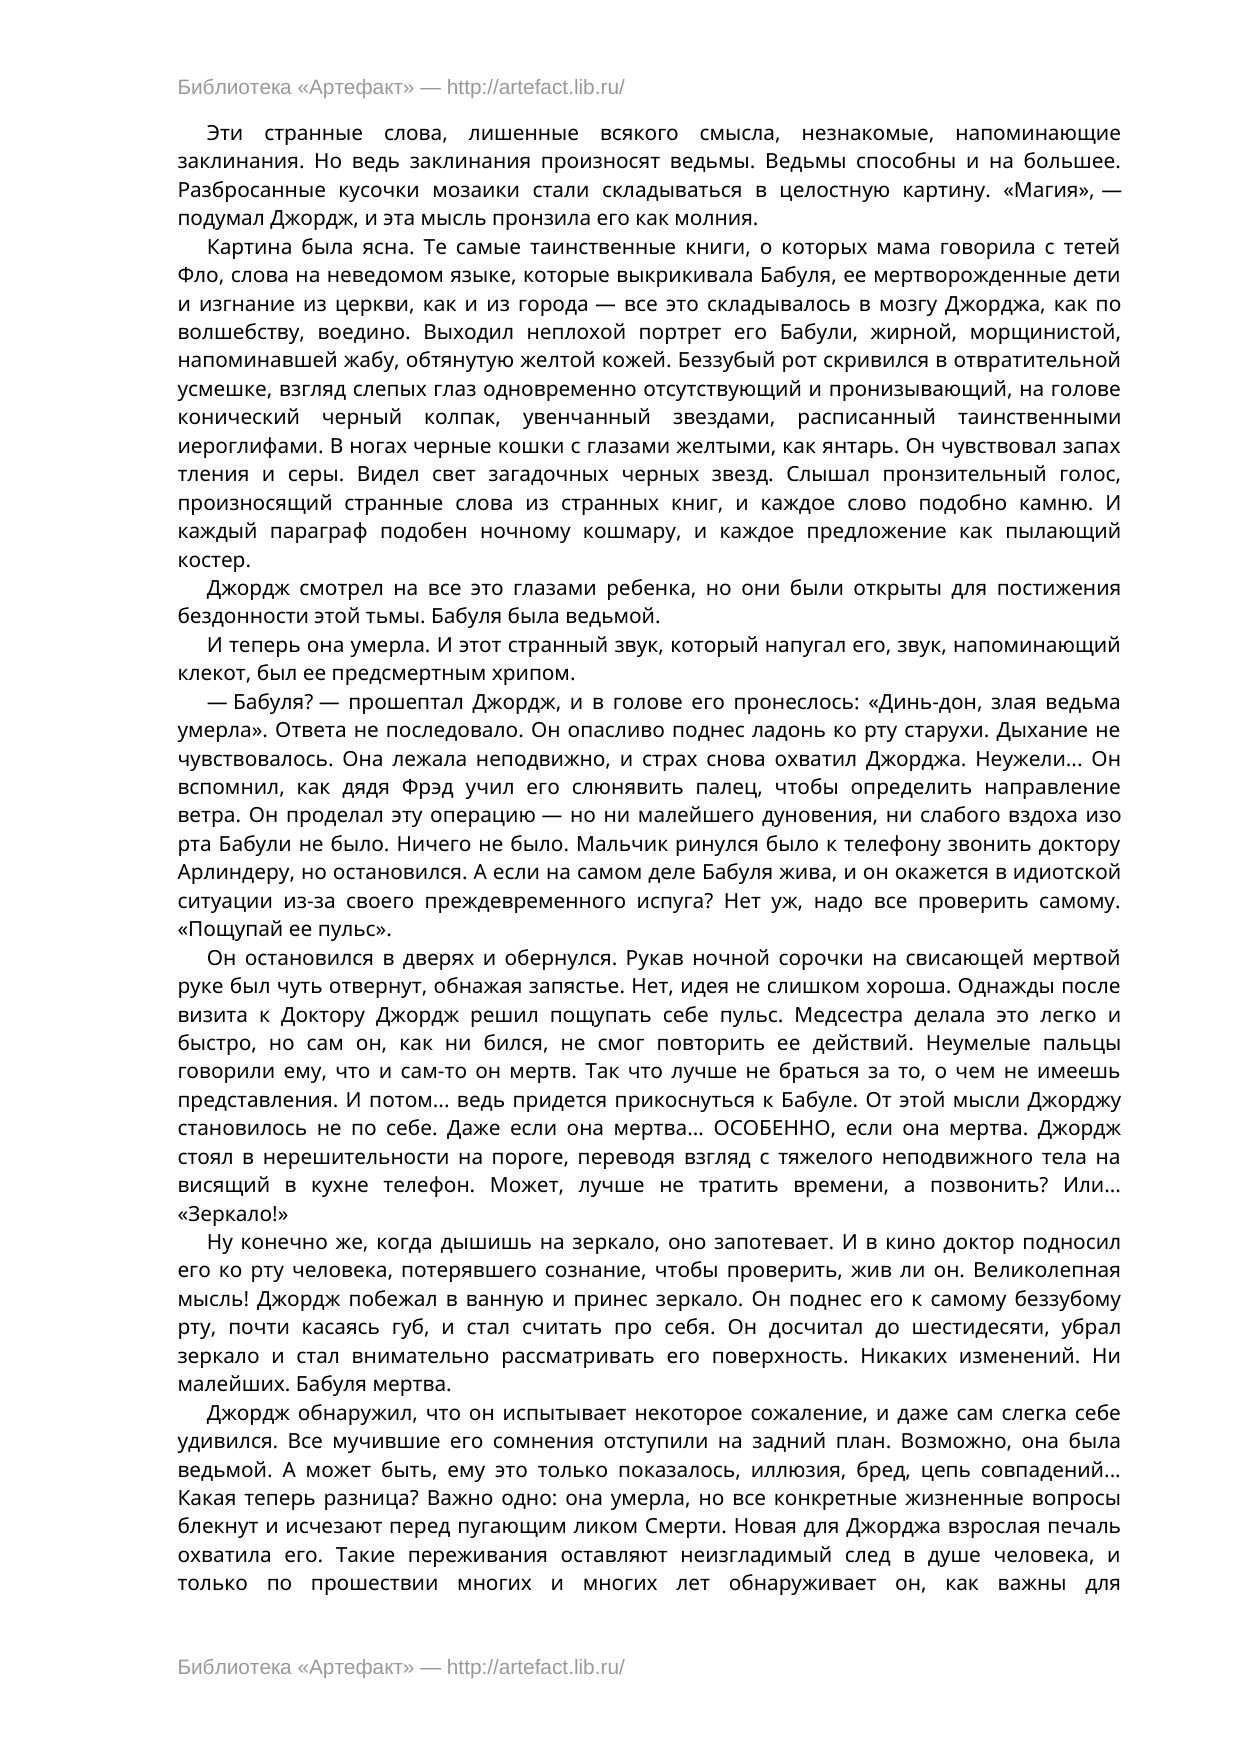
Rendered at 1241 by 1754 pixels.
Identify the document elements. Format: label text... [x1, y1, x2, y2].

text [177, 1398, 1122, 1597]
text Ну конечно же, когда дышишь на зеркало, оно запотевает. И в кино доктор подносил его ко рту человека, потерявшего сознание, чтобы проверить, жив ли он. Великолепная мысль! Джордж побежал в ванную и принес зеркало. Он поднес его к самому беззубому рту, почти касаясь губ, и стал считать про себя. Он досчитал до шестидесяти, убрал зеркало и стал внимательно рассматривать его поверхность. Никаких изменений. Ни малейших. Бабуля мертва. [177, 1227, 1122, 1398]
text Джордж смотрел на все это глазами ребенка, но они были открыты для постижения бездонности этой тьмы. Бабуля была ведьмой. [177, 573, 1122, 630]
text — Бабуля? — прошептал Джордж, и в голове его пронеслось: «Динь-дон, злая ведьма умерла». Ответа не последовало. Он опасливо поднес ладонь ко рту старухи. Дыхание не чувствовалось. Она лежала неподвижно, и страх снова охватил Джорджа. Неужели... Он вспомнил, как дядя Фрэд учил его слюнявить палец, чтобы определить направление ветра. Он проделал эту операцию — но ни малейшего дуновения, ни слабого вздоха изо рта Бабули не было. Ничего не было. Мальчик ринулся было к телефону звонить доктору Арлиндеру, но остановился. А если на самом деле Бабуля жива, и он окажется в идиотской ситуации из-за своего преждевременного испуга? Нет уж, надо все проверить самому. «Пощупай ее пульс». [177, 687, 1122, 943]
text Картина была ясна. Те самые таинственные книги, о которых мама говорила с тетей Фло, слова на неведомом языке, которые выкрикивала Бабуля, ее мертворожденные дети и изгнание из церкви, как и из города — все это складывалось в мозгу Джорджа, как по волшебству, воедино. Выходил неплохой портрет его Бабули, жирной, морщинистой, напоминавшей жабу, обтянутую желтой кожей. Беззубый рот скривился в отвратительной усмешке, взгляд слепых глаз одновременно отсутствующий и пронизывающий, на голове конический черный колпак, увенчанный звездами, расписанный таинственными иероглифами. В ногах черные кошки с глазами желтыми, как янтарь. Он чувствовал запах тления и серы. Видел свет загадочных черных звезд. Слышал пронзительный голос, произносящий странные слова из странных книг, и каждое слово подобно камню. И каждый параграф подобен ночному кошмару, и каждое предложение как пылающий костер. [177, 232, 1122, 573]
text Он остановился в дверях и обернулся. Рукав ночной сорочки на свисающей мертвой руке был чуть отвернут, обнажая запястье. Нет, идея не слишком хороша. Однажды после визита к Доктору Джордж решил пощупать себе пульс. Медсестра делала это легко и быстро, но сам он, как ни бился, не смог повторить ее действий. Неумелые пальцы говорили ему, что и сам-то он мертв. Так что лучше не браться за то, о чем не имеешь представления. И потом... ведь придется прикоснуться к Бабуле. От этой мысли Джорджу становилось не по себе. Даже если она мертва... ОСОБЕННО, если она мертва. Джордж стоял в нерешительности на пороге, переводя взгляд с тяжелого неподвижного тела на висящий в кухне телефон. Может, лучше не тратить времени, а позвонить? Или... «Зеркало!» [177, 943, 1122, 1227]
text И теперь она умерла. И этот странный звук, который напугал его, звук, напоминающий клекот, был ее предсмертным хрипом. [177, 630, 1122, 687]
text Эти странные слова, лишенные всякого смысла, незнакомые, напоминающие заклинания. Но ведь заклинания произносят ведьмы. Ведьмы способны и на большее. Разбросанные кусочки мозаики стали складываться в целостную картину. «Магия», — подумал Джордж, и эта мысль пронзила его как молния. [177, 118, 1122, 232]
